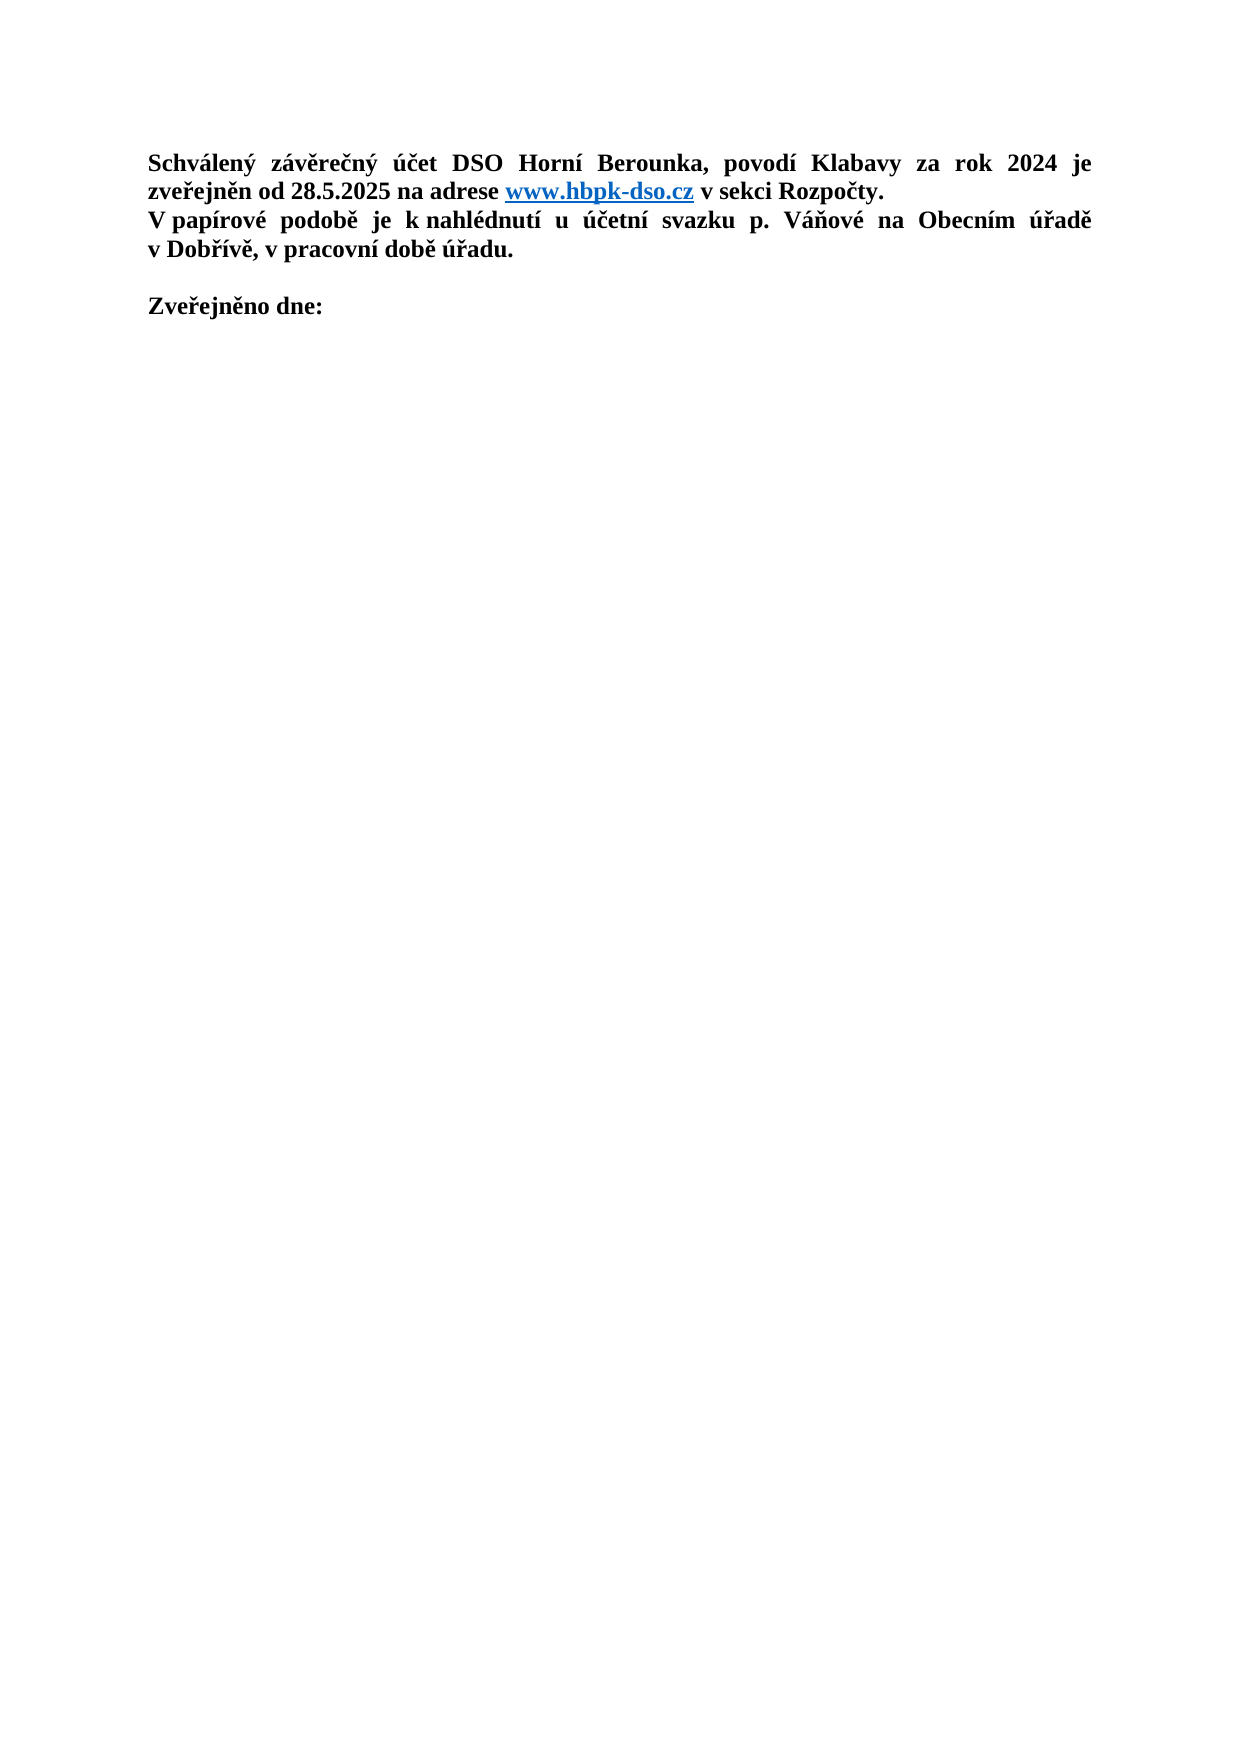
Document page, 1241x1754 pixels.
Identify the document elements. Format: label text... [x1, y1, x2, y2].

text Schválený závěrečný účet DSO Horní Berounka, povodí Klabavy za rok 2024 je zveřejněn od 28.5.2025 na adrese www.hbpk-dso.cz v sekci Rozpočty. [148, 148, 1093, 205]
text Zveřejněno dne: [148, 291, 1093, 320]
text V papírové podobě je k nahlédnutí u účetní svazku p. Váňové na Obecním úřadě v Dobřívě, v pracovní době úřadu. [148, 205, 1093, 263]
